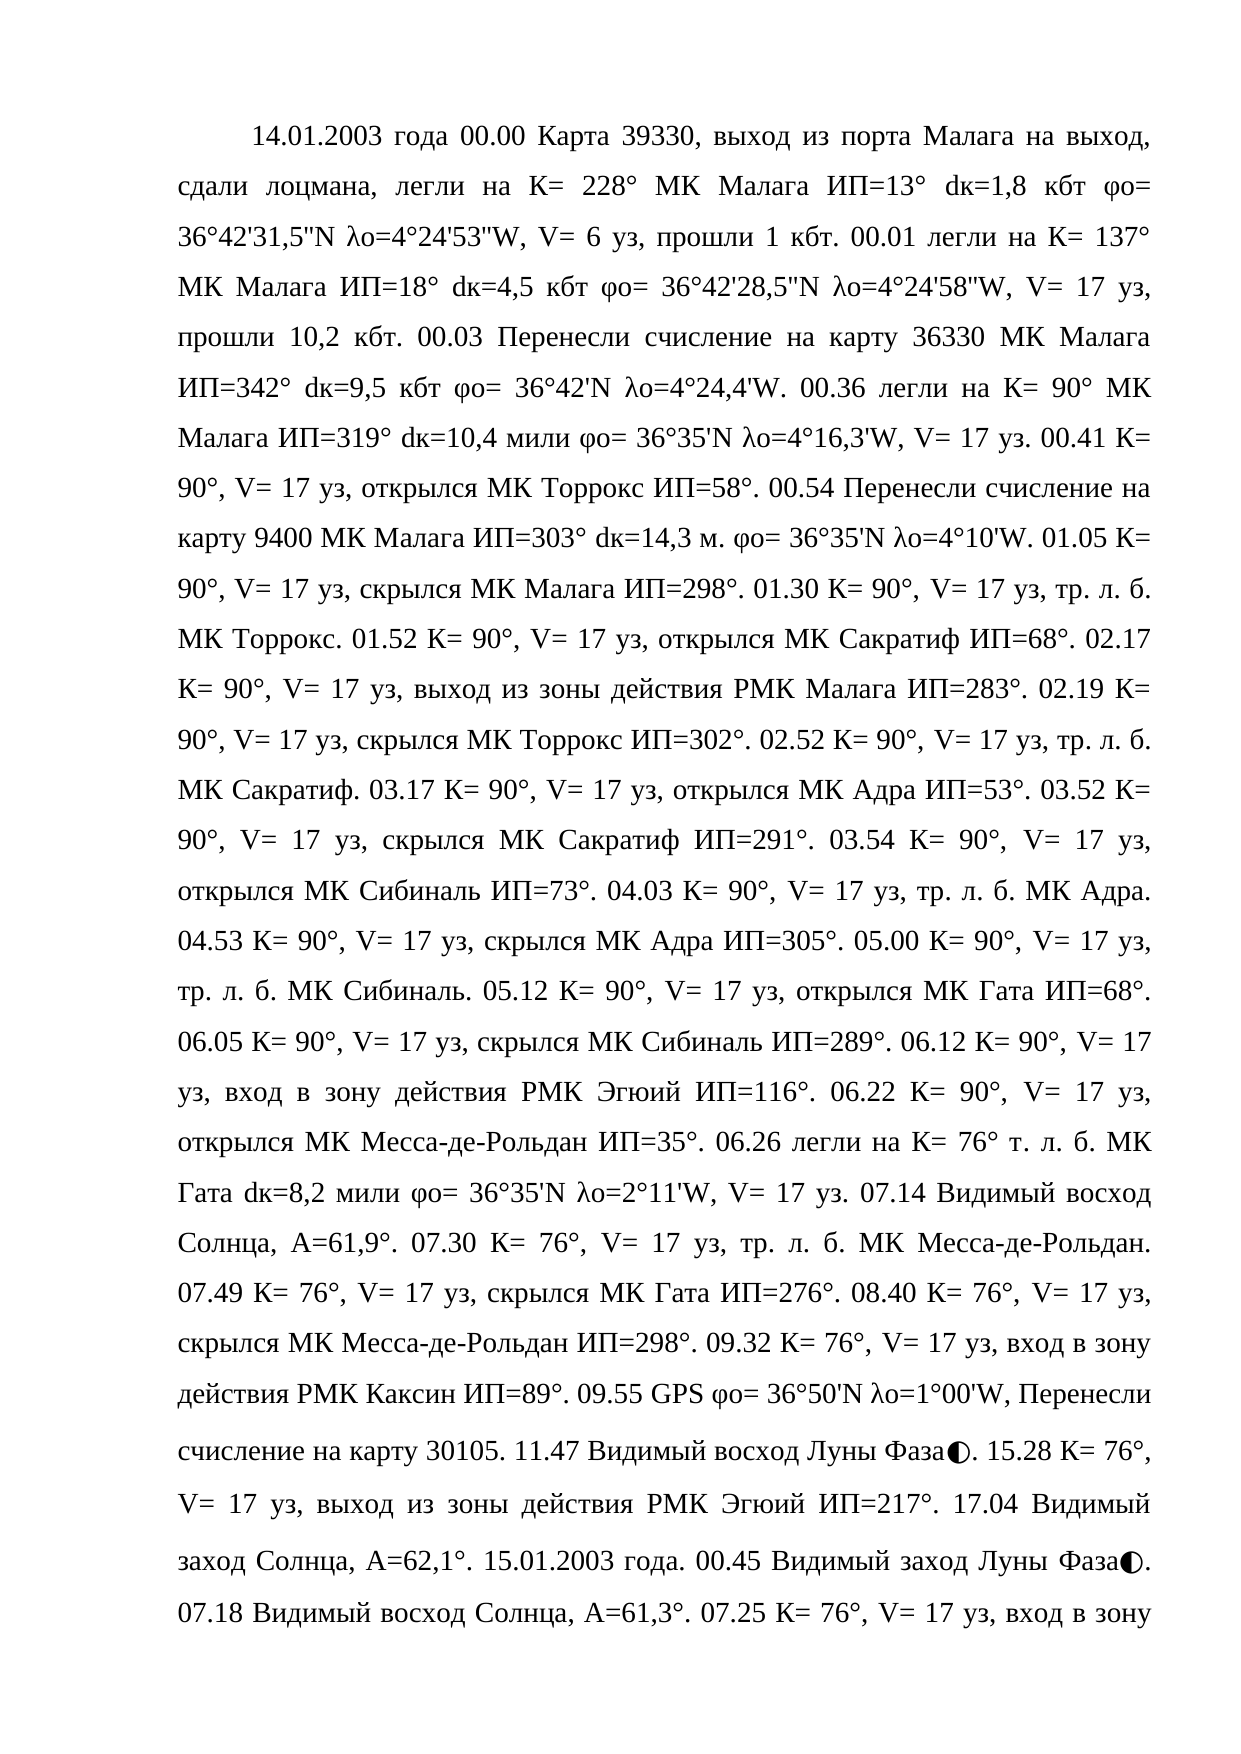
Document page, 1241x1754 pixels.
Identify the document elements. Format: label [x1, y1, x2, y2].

text [177, 118, 1152, 1629]
